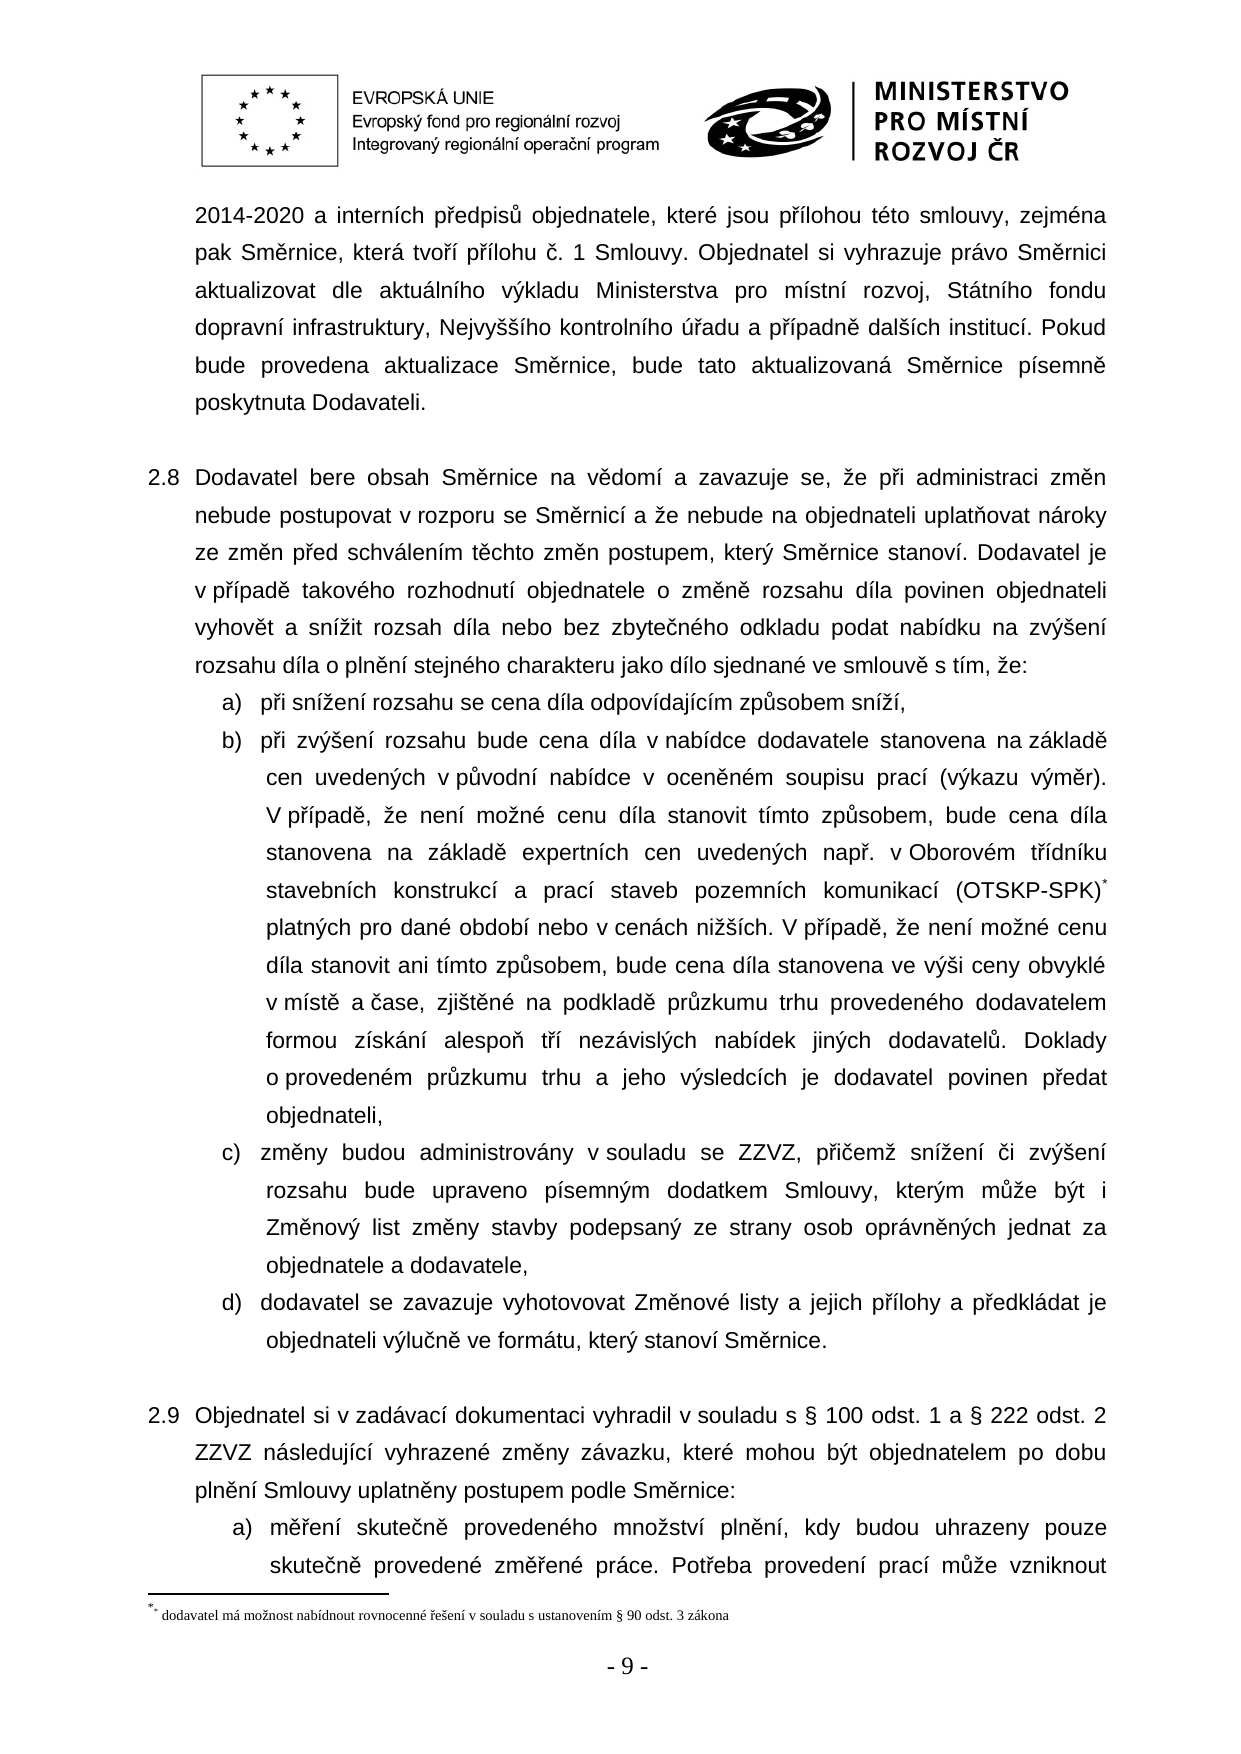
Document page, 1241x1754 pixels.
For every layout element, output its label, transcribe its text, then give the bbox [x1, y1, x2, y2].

list při snížení rozsahu se cena díla odpovídajícím způsobem sníží, [222, 678, 1107, 715]
list Dodavatel bere obsah Směrnice na vědomí a zavazuje se, že při administraci změn nebude postupovat v rozporu se Směrnicí a že nebude na objednateli uplatňovat nároky ze změn před schválením těchto změn postupem, který Směrnice stanoví. Dodavatel je v případě takového rozhodnutí objednatele o změně rozsahu díla povinen objednateli vyhovět a snížit rozsah díla nebo bez zbytečného odkladu podat nabídku na zvýšení rozsahu díla o plnění stejného charakteru jako dílo sjednané ve smlouvě s tím, že: [148, 453, 1107, 678]
list dodavatel se zavazuje vyhotovovat Změnové listy a jejich přílohy a předkládat je objednateli výlučně ve formátu, který stanoví Směrnice. [222, 1278, 1107, 1353]
list při zvýšení rozsahu bude cena díla v nabídce dodavatele stanovena na základě cen uvedených v původní nabídce v oceněném soupisu prací (výkazu výměr). V případě, že není možné cenu díla stanovit tímto způsobem, bude cena díla stanovena na základě expertních cen uvedených např. v Oborovém třídníku stavebních konstrukcí a prací staveb pozemních komunikací (OTSKP-SPK)* platných pro dané období nebo v cenách nižších. V případě, že není možné cenu díla stanovit ani tímto způsobem, bude cena díla stanovena ve výši ceny obvyklé v místě a čase, zjištěné na podkladě průzkumu trhu provedeného dodavatelem formou získání alespoň tří nezávislých nabídek jiných dodavatelů. Doklady o provedeném průzkumu trhu a jeho výsledcích je dodavatel povinen předat objednateli, [222, 715, 1107, 1128]
picture [158, 44, 1097, 191]
list Objednatel si v zadávací dokumentaci vyhradil v souladu s § 100 odst. 1 a § 222 odst. 2 ZZVZ následující vyhrazené změny závazku, které mohou být objednatelem po dobu plnění Smlouvy uplatněny postupem podle Směrnice: [148, 1390, 1107, 1503]
list změny budou administrovány v souladu se ZZVZ, přičemž snížení či zvýšení rozsahu bude upraveno písemným dodatkem Smlouvy, kterým může být i Změnový list změny stavby podepsaný ze strany osob oprávněných jednat za objednatele a dodavatele, [222, 1128, 1107, 1278]
